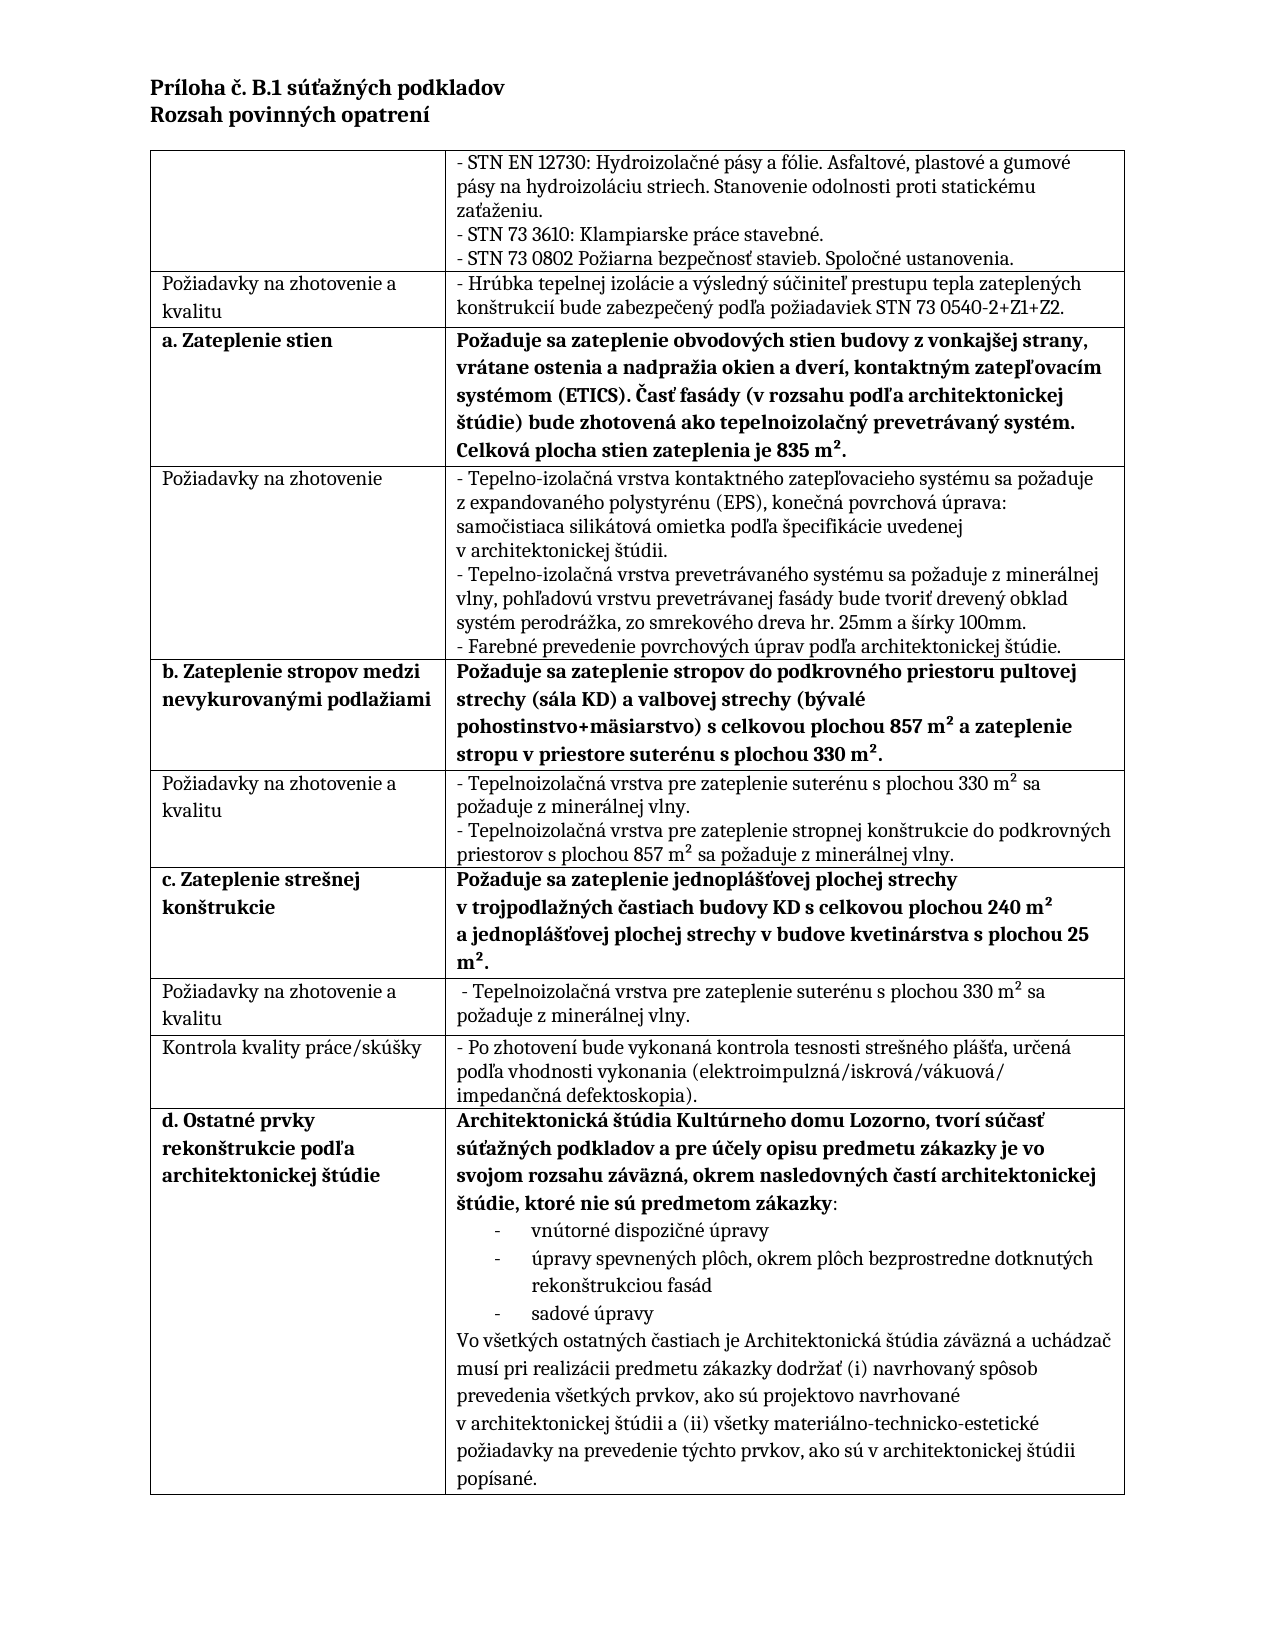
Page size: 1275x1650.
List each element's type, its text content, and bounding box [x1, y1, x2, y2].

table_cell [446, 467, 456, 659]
table_cell Požaduje sa zateplenie jednoplášťovej plochej strechy v trojpodlažných častiach budovy KD s celkovou plochou 240 m² a jednoplášťovej plochej strechy v budove kvetinárstva s plochou 25 m². [446, 868, 1124, 978]
table_cell - Tepelnoizolačná vrstva pre zateplenie suterénu s plochou 330 m² sa požaduje z minerálnej vlny. [446, 979, 1124, 1035]
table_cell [151, 1109, 445, 1494]
table_cell c. Zateplenie strešnej konštrukcie [151, 868, 445, 978]
table_cell Požiadavky na zhotovenie a kvalitu [151, 979, 445, 1035]
table_cell - Po zhotovení bude vykonaná kontrola tesnosti strešného plášťa, určená podľa vhodnosti vykonania (elektroimpulzná/iskrová/vákuová/ impedančná defektoskopia). [446, 1036, 1124, 1108]
table_cell Požiadavky na zhotovenie a kvalitu [151, 771, 445, 867]
table_cell b. Zateplenie stropov medzi nevykurovanými podlažiami [151, 660, 445, 770]
table_cell - Tepelnoizolačná vrstva pre zateplenie suterénu s plochou 330 m² sa požaduje z minerálnej vlny. - Tepelnoizolačná vrstva pre zateplenie stropnej konštrukcie do podkrovných priestorov s plochou 857 m² sa požaduje z minerálnej vlny. [446, 771, 1124, 867]
table_cell Kontrola kvality práce/skúšky [151, 1036, 445, 1108]
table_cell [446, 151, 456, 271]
table_cell Požaduje sa zateplenie obvodových stien budovy z vonkajšej strany, vrátane ostenia a nadpražia okien a dverí, kontaktným zatepľovacím systémom (ETICS). Časť fasády (v rozsahu podľa architektonickej štúdie) bude zhotovená ako tepelnoizolačný prevetrávaný systém. Celková plocha stien zateplenia je 835 m². [446, 328, 1124, 466]
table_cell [151, 151, 445, 271]
table_cell Požiadavky na zhotovenie [151, 467, 445, 659]
table_cell a. Zateplenie stien [151, 328, 445, 466]
table_cell Požiadavky na zhotovenie a kvalitu [151, 272, 445, 327]
table_cell Požaduje sa zateplenie stropov do podkrovného priestoru pultovej strechy (sála KD) a valbovej strechy (bývalé pohostinstvo+mäsiarstvo) s celkovou plochou 857 m² a zateplenie stropu v priestore suterénu s plochou 330 m². [446, 660, 1124, 770]
table_cell - Tepelno-izolačná vrstva kontaktného zatepľovacieho systému sa požaduje z expandovaného polystyrénu (EPS), konečná povrchová úprava: samočistiaca silikátová omietka podľa špecifikácie uvedenej v architektonickej štúdii. - Tepelno-izolačná vrstva prevetrávaného systému sa požaduje z minerálnej vlny, pohľadovú vrstvu prevetrávanej fasády bude tvoriť drevený obklad systém perodrážka, zo smrekového dreva hr. 25mm a šírky 100mm. - Farebné prevedenie povrchových úprav podľa architektonickej štúdie. [668, 467, 1124, 659]
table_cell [446, 1109, 1124, 1494]
table_cell - Hrúbka tepelnej izolácie a výsledný súčiniteľ prestupu tepla zateplených konštrukcií bude zabezpečený podľa požiadaviek STN 73 0540-2+Z1+Z2. [446, 272, 1124, 327]
